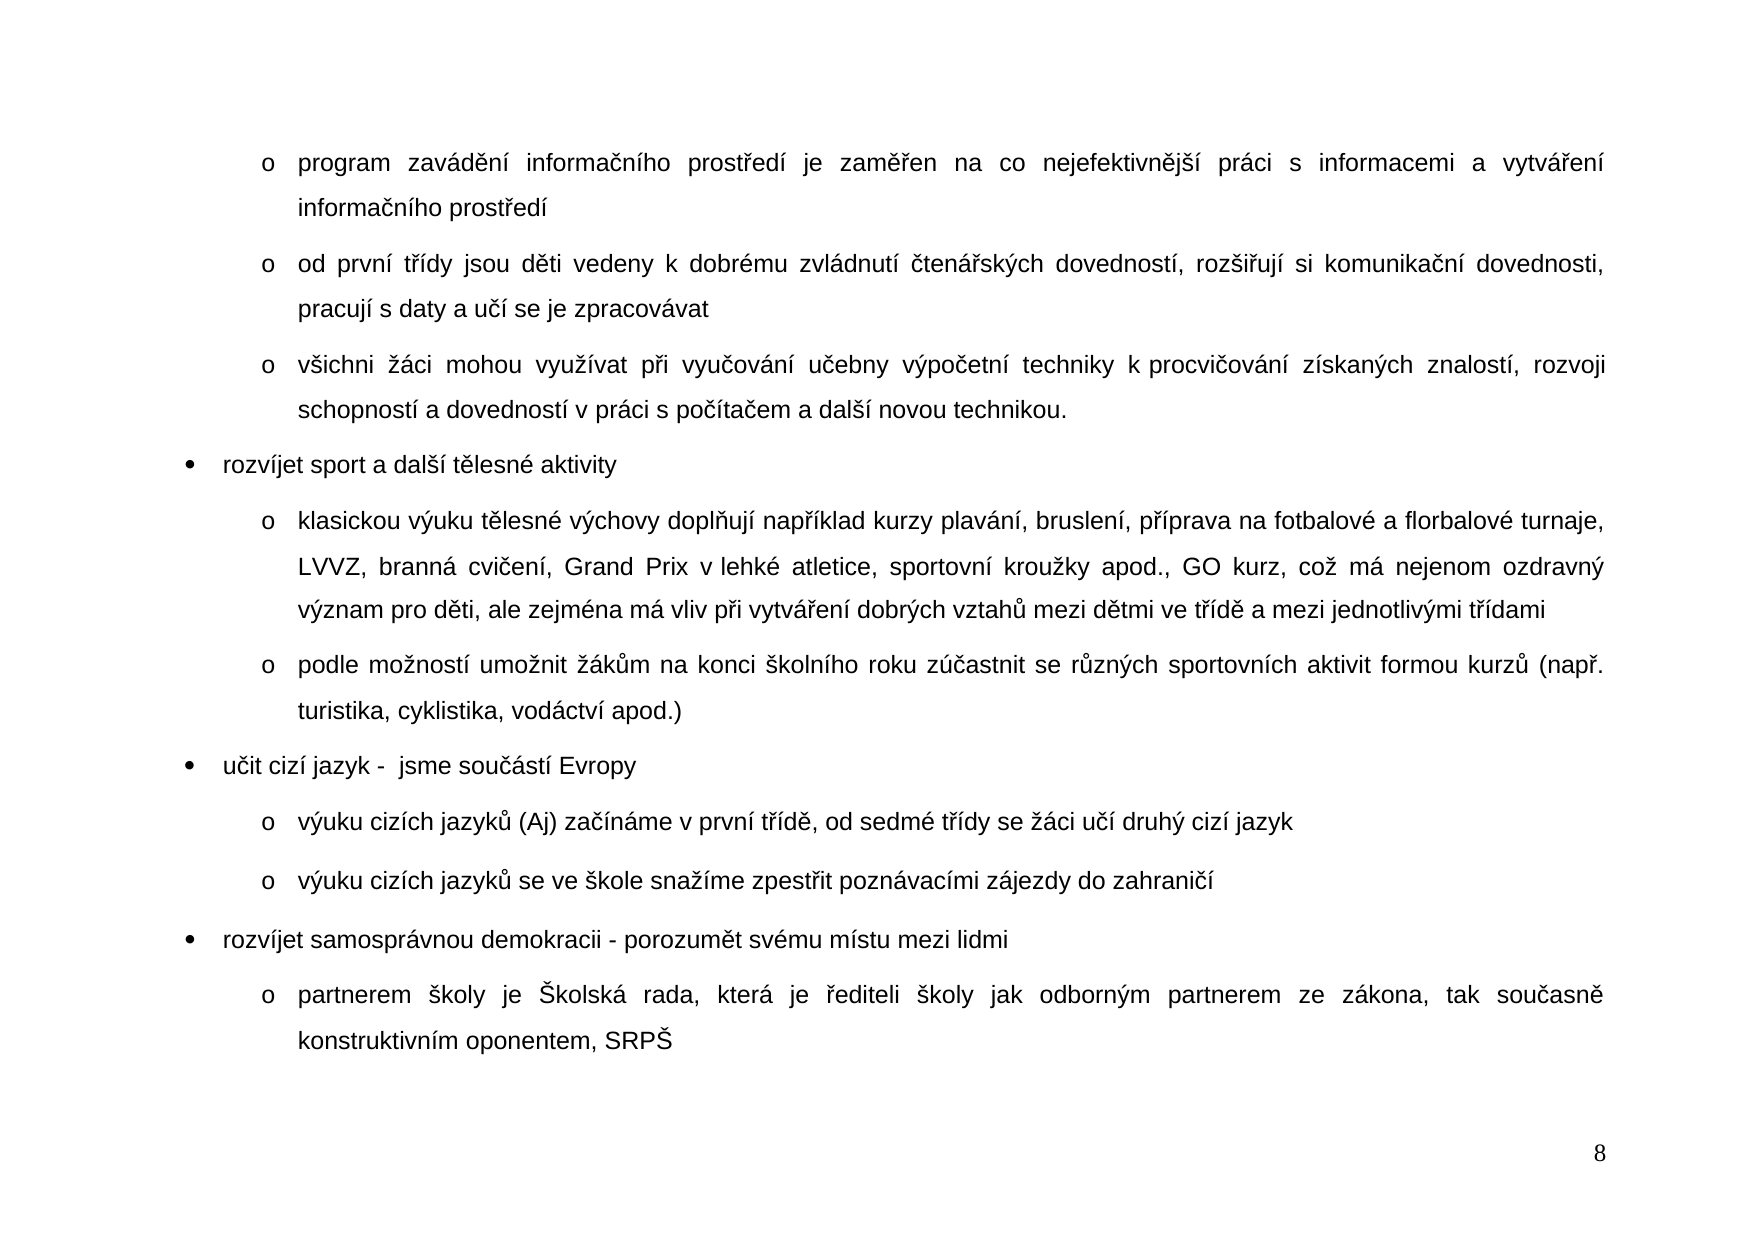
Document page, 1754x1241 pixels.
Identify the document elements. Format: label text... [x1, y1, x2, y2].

list rozvíjet sport a další tělesné aktivity [186, 451, 1606, 479]
list učit cizí jazyk - jsme součástí Evropy [185, 751, 1606, 780]
list partnerem školy je Školská rada, která je řediteli školy jak odborným partnerem ze zákona, tak současně konstruktivním oponentem, SRPŠ [261, 980, 1606, 1054]
list program zavádění informačního prostředí je zaměřen na co nejefektivnější práci s informacemi a vytváření informačního prostředí [261, 148, 1606, 222]
list výuku cizích jazyků se ve škole snažíme zpestřit poznávacími zájezdy do zahraničí [261, 866, 1606, 897]
list podle možností umožnit žákům na konci školního roku zúčastnit se různých sportovních aktivit formou kurzů (např. turistika, cyklistika, vodáctví apod.) [261, 650, 1606, 724]
list klasickou výuku tělesné výchovy doplňují například kurzy plavání, bruslení, příprava na fotbalové a florbalové turnaje, LVVZ, branná cvičení, Grand Prix v lehké atletice, sportovní kroužky apod., GO kurz, což má nejenom ozdravný význam pro děti, ale zejména má vliv při vytváření dobrých vztahů mezi dětmi ve třídě a mezi jednotlivými třídami [261, 506, 1606, 623]
list výuku cizích jazyků (Aj) začínáme v první třídě, od sedmé třídy se žáci učí druhý cizí jazyk [261, 807, 1606, 838]
list rozvíjet samosprávnou demokracii - porozumět svému místu mezi lidmi [186, 925, 1606, 953]
list od první třídy jsou děti vedeny k dobrému zvládnutí čtenářských dovedností, rozšiřují si komunikační dovednosti, pracují s daty a učí se je zpracovávat [261, 249, 1606, 323]
list všichni žáci mohou využívat při vyučování učebny výpočetní techniky k procvičování získaných znalostí, rozvoji schopností a dovedností v práci s počítačem a další novou technikou. [261, 349, 1606, 424]
